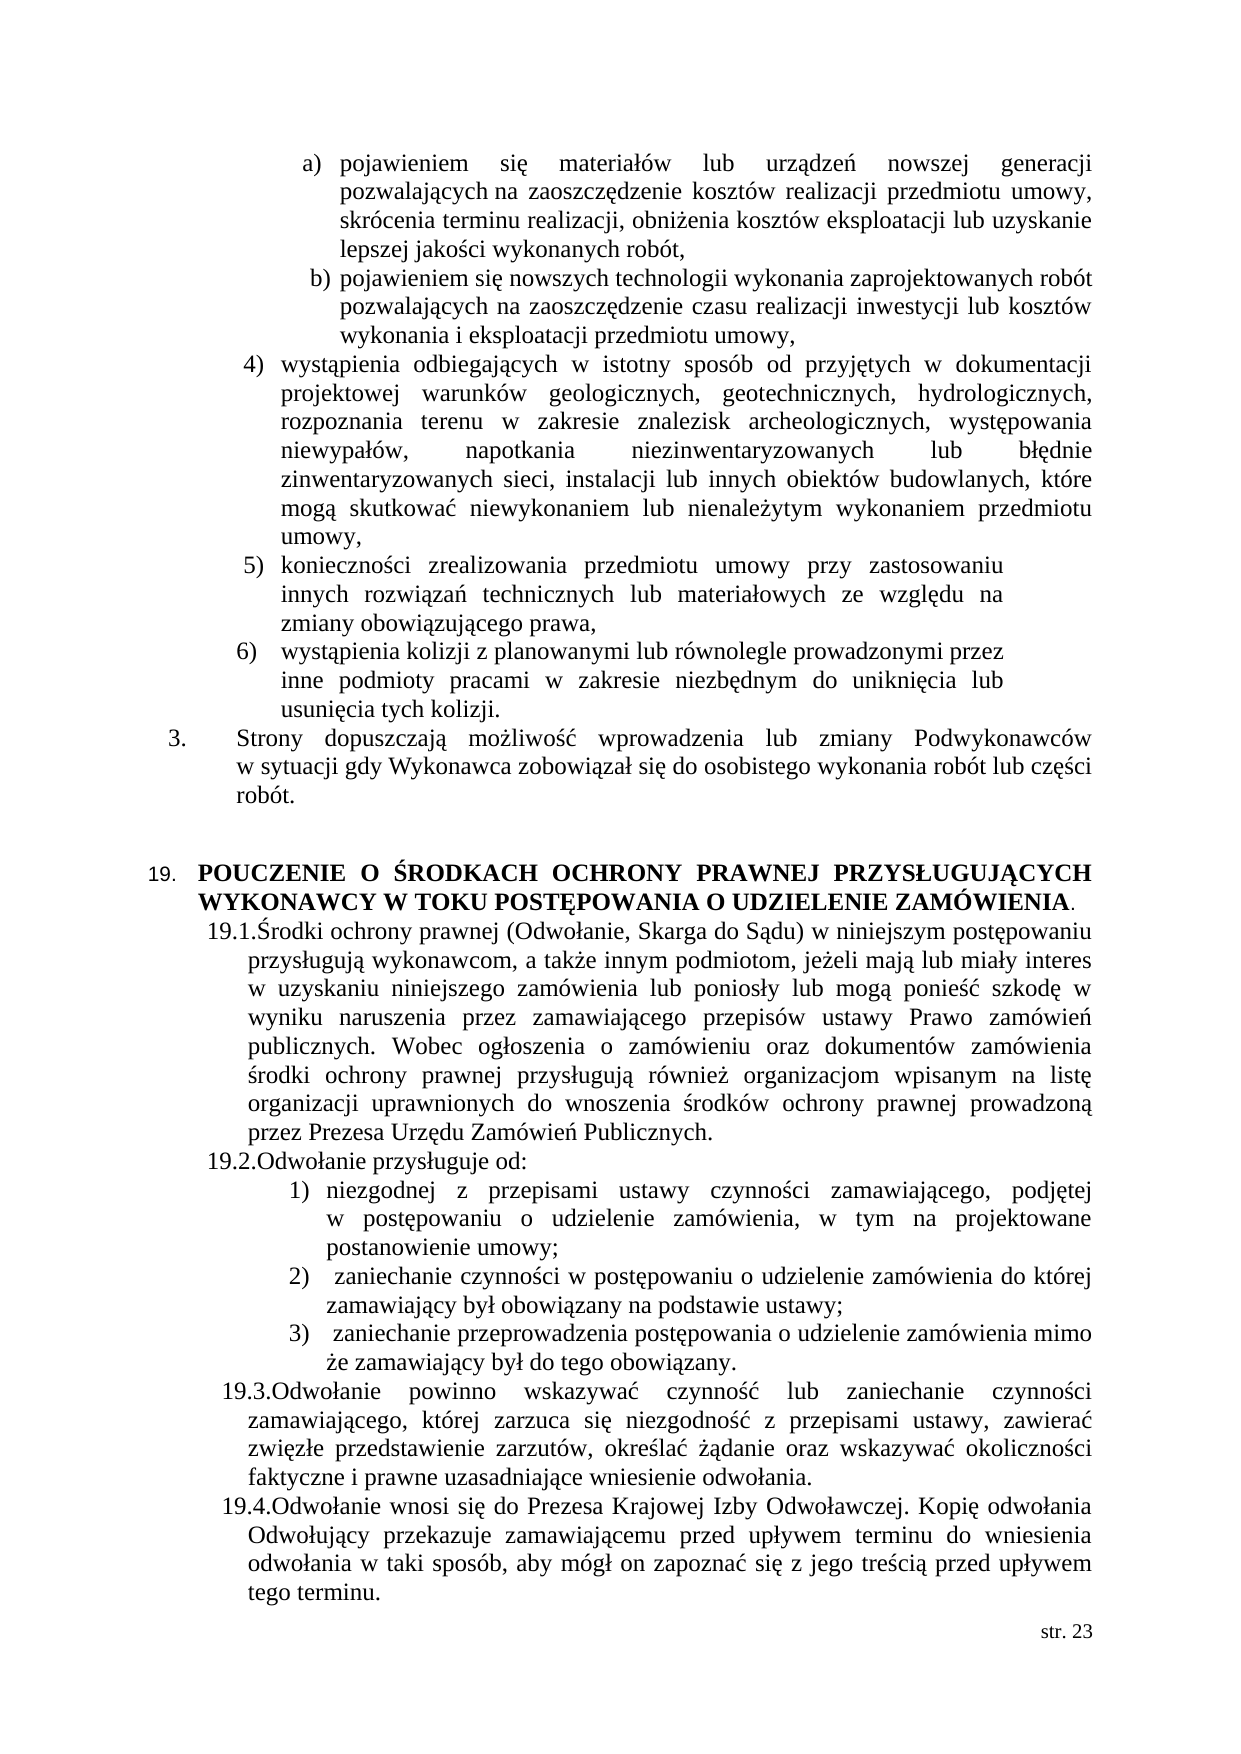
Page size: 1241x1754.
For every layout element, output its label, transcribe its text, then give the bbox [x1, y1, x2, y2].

list zaniechanie przeprowadzenia postępowania o udzielenie zamówienia mimo że zamawiający był do tego obowiązany. [289, 1318, 1093, 1376]
list wystąpienia odbiegających w istotny sposób od przyjętych w dokumentacji projektowej warunków geologicznych, geotechnicznych, hydrologicznych, rozpoznania terenu w zakresie znalezisk archeologicznych, występowania niewypałów, napotkania niezinwentaryzowanych lub błędnie zinwentaryzowanych sieci, instalacji lub innych obiektów budowlanych, które mogą skutkować niewykonaniem lub nienależytym wykonaniem przedmiotu umowy, [243, 349, 1093, 550]
list pojawieniem się nowszych technologii wykonania zaprojektowanych robót pozwalających na zaoszczędzenie czasu realizacji inwestycji lub kosztów wykonania i eksploatacji przedmiotu umowy, [310, 263, 1093, 349]
list zaniechanie czynności w postępowaniu o udzielenie zamówienia do której zamawiający był obowiązany na podstawie ustawy; [289, 1261, 1093, 1318]
text 19.1.Środki ochrony prawnej (Odwołanie, Skarga do Sądu) w niniejszym postępowaniu przysługują wykonawcom, a także innym podmiotom, jeżeli mają lub miały interes w uzyskaniu niniejszego zamówienia lub poniosły lub mogą ponieść szkodę w wyniku naruszenia przez zamawiającego przepisów ustawy Prawo zamówień publicznych. Wobec ogłoszenia o zamówieniu oraz dokumentów zamówienia środki ochrony prawnej przysługują również organizacjom wpisanym na listę organizacji uprawnionych do wnoszenia środków ochrony prawnej prowadzoną przez Prezesa Urzędu Zamówień Publicznych. [207, 916, 1093, 1146]
list niezgodnej z przepisami ustawy czynności zamawiającego, podjętej w postępowaniu o udzielenie zamówienia, w tym na projektowane postanowienie umowy; [289, 1175, 1093, 1261]
list konieczności zrealizowania przedmiotu umowy przy zastosowaniu innych rozwiązań technicznych lub materiałowych ze względu na zmiany obowiązującego prawa, [243, 550, 1004, 636]
list POUCZENIE O ŚRODKACH OCHRONY PRAWNEJ PRZYSŁUGUJĄCYCH WYKONAWCY W TOKU POSTĘPOWANIA O UDZIELENIE ZAMÓWIENIA. [148, 858, 1093, 916]
text 19.2.Odwołanie przysługuje od: [207, 1146, 1093, 1175]
list pojawieniem się materiałów lub urządzeń nowszej generacji pozwalających na zaoszczędzenie kosztów realizacji przedmiotu umowy, skrócenia terminu realizacji, obniżenia kosztów eksploatacji lub uzyskanie lepszej jakości wykonanych robót, [302, 148, 1093, 263]
list wystąpienia kolizji z planowanymi lub równolegle prowadzonymi przez inne podmioty pracami w zakresie niezbędnym do uniknięcia lub usunięcia tych kolizji. [236, 636, 1004, 723]
text 19.4.Odwołanie wnosi się do Prezesa Krajowej Izby Odwoławczej. Kopię odwołania Odwołujący przekazuje zamawiającemu przed upływem terminu do wniesienia odwołania w taki sposób, aby mógł on zapoznać się z jego treścią przed upływem tego terminu. [221, 1491, 1093, 1606]
list Strony dopuszczają możliwość wprowadzenia lub zmiany Podwykonawców w sytuacji gdy Wykonawca zobowiązał się do osobistego wykonania robót lub części robót. [177, 723, 1093, 809]
text 19.3.Odwołanie powinno wskazywać czynność lub zaniechanie czynności zamawiającego, której zarzuca się niezgodność z przepisami ustawy, zawierać zwięzłe przedstawienie zarzutów, określać żądanie oraz wskazywać okoliczności faktyczne i prawne uzasadniające wniesienie odwołania. [221, 1376, 1093, 1491]
